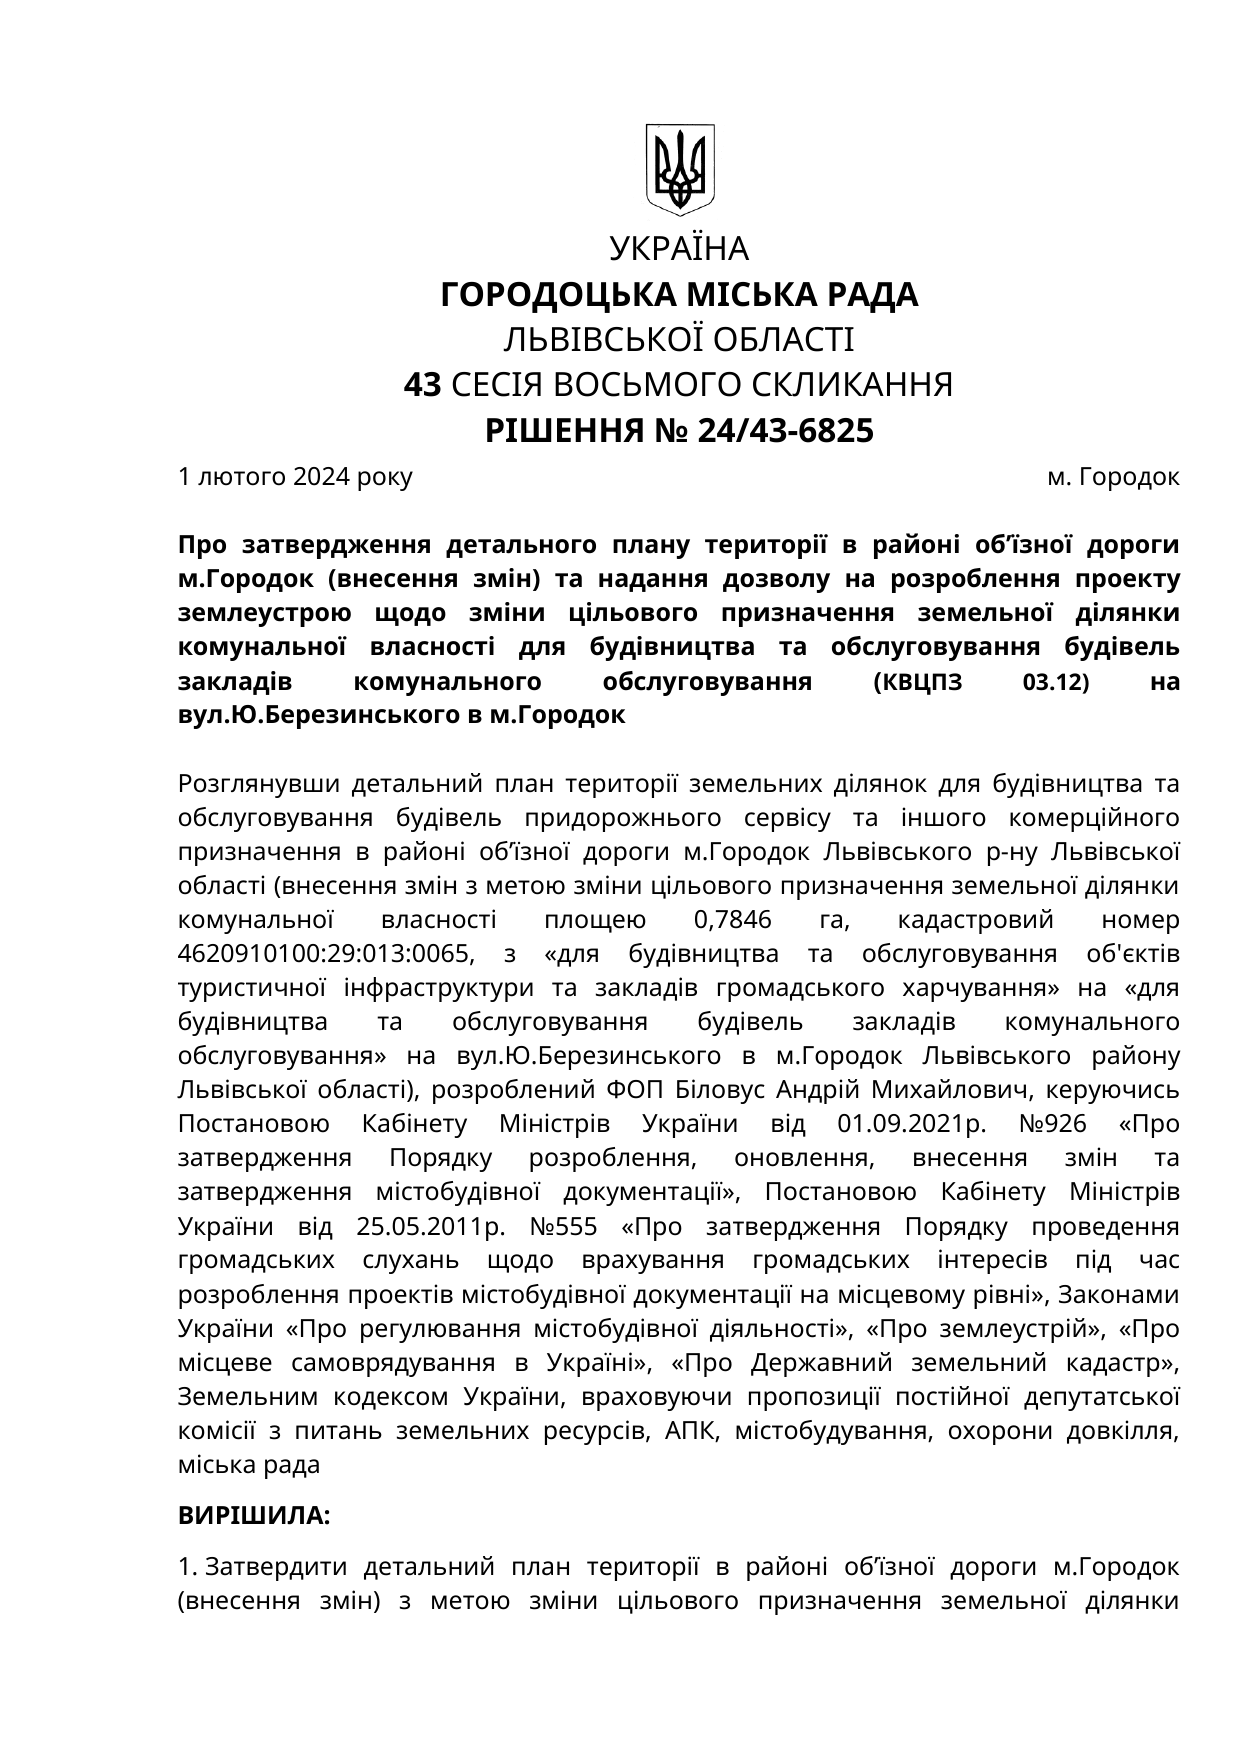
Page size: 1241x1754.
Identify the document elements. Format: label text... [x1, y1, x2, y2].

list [177, 1549, 1181, 1617]
text ВИРІШИЛА: [177, 1498, 1181, 1532]
text Розглянувши детальний план території земельних ділянок для будівництва та обслуговування будівель придорожнього сервісу та іншого комерційного призначення в районі об’їзної дороги м.Городок Львівського р-ну Львівської області (внесення змін з метою зміни цільового призначення земельної ділянки комунальної власності площею 0,7846 га, кадастровий номер 4620910100:29:013:0065, з «для будівництва та обслуговування об'єктів туристичної інфраструктури та закладів громадського харчування» на «для будівництва та обслуговування будівель закладів комунального обслуговування» на вул.Ю.Березинського в м.Городок Львівського району Львівської області), розроблений ФОП Біловус Андрій Михайлович, керуючись Постановою Кабінету Міністрів України від 01.09.2021р. №926 «Про затвердження Порядку розроблення, оновлення, внесення змін та затвердження містобудівної документації», Постановою Кабінету Міністрів України від 25.05.2011р. №555 «Про затвердження Порядку проведення громадських слухань щодо врахування громадських інтересів під час розроблення проектів містобудівної документації на місцевому рівні», Законами України «Про регулювання містобудівної діяльності», «Про землеустрій», «Про місцеве самоврядування в Україні», «Про Державний земельний кадастр», Земельним кодексом України, враховуючи пропозиції постійної депутатської комісії з питань земельних ресурсів, АПК, містобудування, охорони довкілля, міська рада [177, 765, 1181, 1481]
text Про затвердження детального плану території в районі об’їзної дороги м.Городок (внесення змін) та надання дозволу на розроблення проекту землеустрою щодо зміни цільового призначення земельної ділянки комунальної власності для будівництва та обслуговування будівель закладів комунального обслуговування (КВЦПЗ 03.12) на вул.Ю.Березинського в м.Городок [177, 527, 1181, 731]
text 43 сесія восьмого скликання [177, 361, 1181, 407]
text ЛЬВІВСЬКОЇ ОБЛАСТІ [177, 316, 1181, 361]
text ГОРОДОЦЬКА МІСЬКА РАДА [177, 270, 1181, 316]
text 1 лютого 2024 року м. Городок [177, 459, 1181, 493]
picture [633, 118, 726, 221]
text УКРАЇНА [177, 225, 1181, 270]
text РІШЕННЯ № 24/43-6825 [177, 407, 1181, 452]
